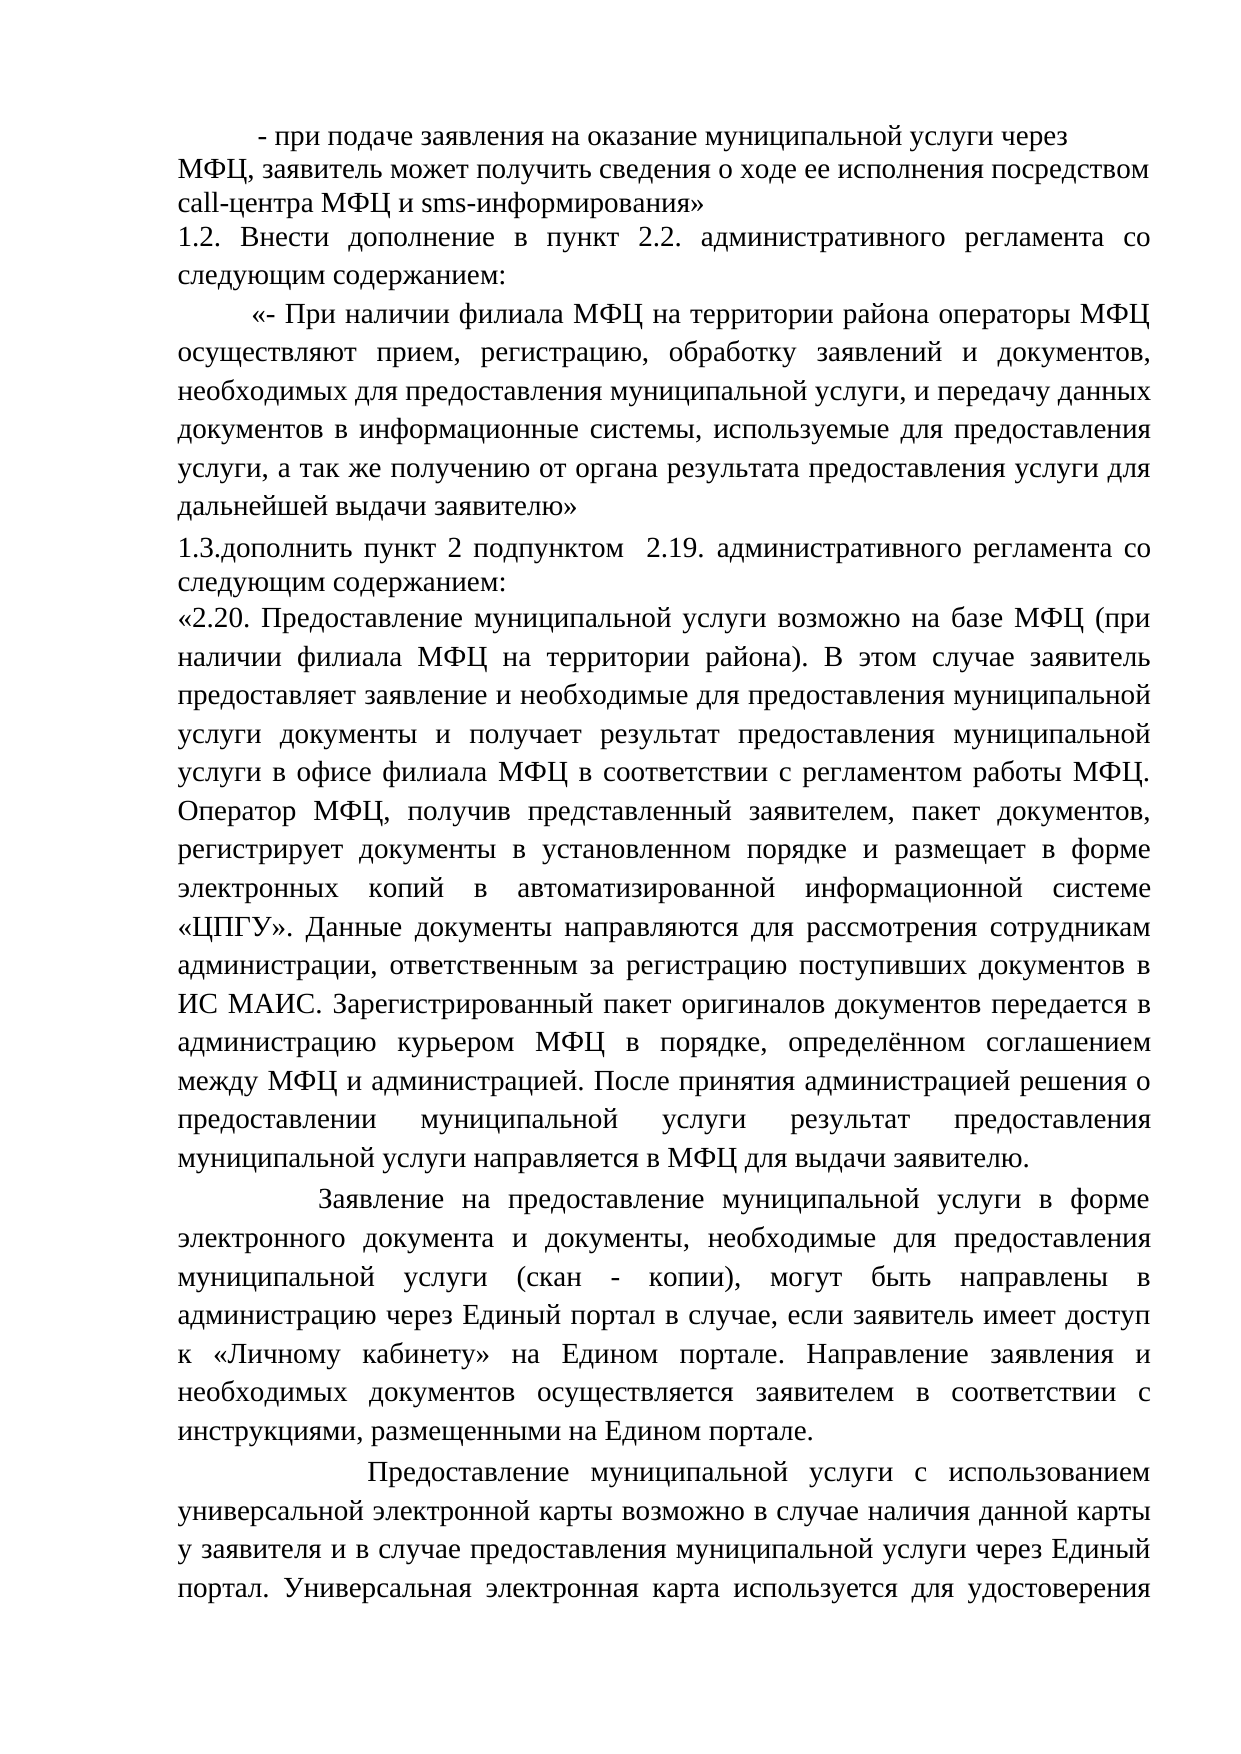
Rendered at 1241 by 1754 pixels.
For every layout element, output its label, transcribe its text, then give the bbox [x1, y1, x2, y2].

text - при подаче заявления на оказание муниципальной услуги через МФЦ, заявитель может получить сведения о ходе ее исполнения посредством call-центра МФЦ и sms-информирования» [177, 118, 1152, 219]
text 1.2. Внести дополнение в пункт 2.2. административного регламента со следующим содержанием: [177, 219, 1152, 291]
text Заявление на предоставление муниципальной услуги в форме электронного документа и документы, необходимые для предоставления муниципальной услуги (скан - копии), могут быть направлены в администрацию через Единый портал в случае, если заявитель имеет доступ к «Личному кабинету» на Едином портале. Направление заявления и необходимых документов осуществляется заявителем в соответствии с инструкциями, размещенными на Едином портале. [177, 1182, 1152, 1446]
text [177, 1454, 1152, 1604]
text «2.20. Предоставление муниципальной услуги возможно на базе МФЦ (при наличии филиала МФЦ на территории района). В этом случае заявитель предоставляет заявление и необходимые для предоставления муниципальной услуги документы и получает результат предоставления муниципальной услуги в офисе филиала МФЦ в соответствии с регламентом работы МФЦ. Оператор МФЦ, получив представленный заявителем, пакет документов, регистрирует документы в установленном порядке и размещает в форме электронных копий в автоматизированной информационной системе «ЦПГУ». Данные документы направляются для рассмотрения сотрудникам администрации, ответственным за регистрацию поступивших документов в ИС МАИС. Зарегистрированный пакет оригиналов документов передается в администрацию курьером МФЦ в порядке, определённом соглашением между МФЦ и администрацией. После принятия администрацией решения о предоставлении муниципальной услуги результат предоставления муниципальной услуги направляется в МФЦ для выдачи заявителю. [177, 600, 1152, 1173]
text 1.3.дополнить пункт 2 подпунктом 2.19. административного регламента со следующим содержанием: [177, 530, 1152, 597]
text «- При наличии филиала МФЦ на территории района операторы МФЦ осуществляют прием, регистрацию, обработку заявлений и документов, необходимых для предоставления муниципальной услуги, и передачу данных документов в информационные системы, используемые для предоставления услуги, а так же получению от органа результата предоставления услуги для дальнейшей выдачи заявителю» [177, 296, 1152, 522]
